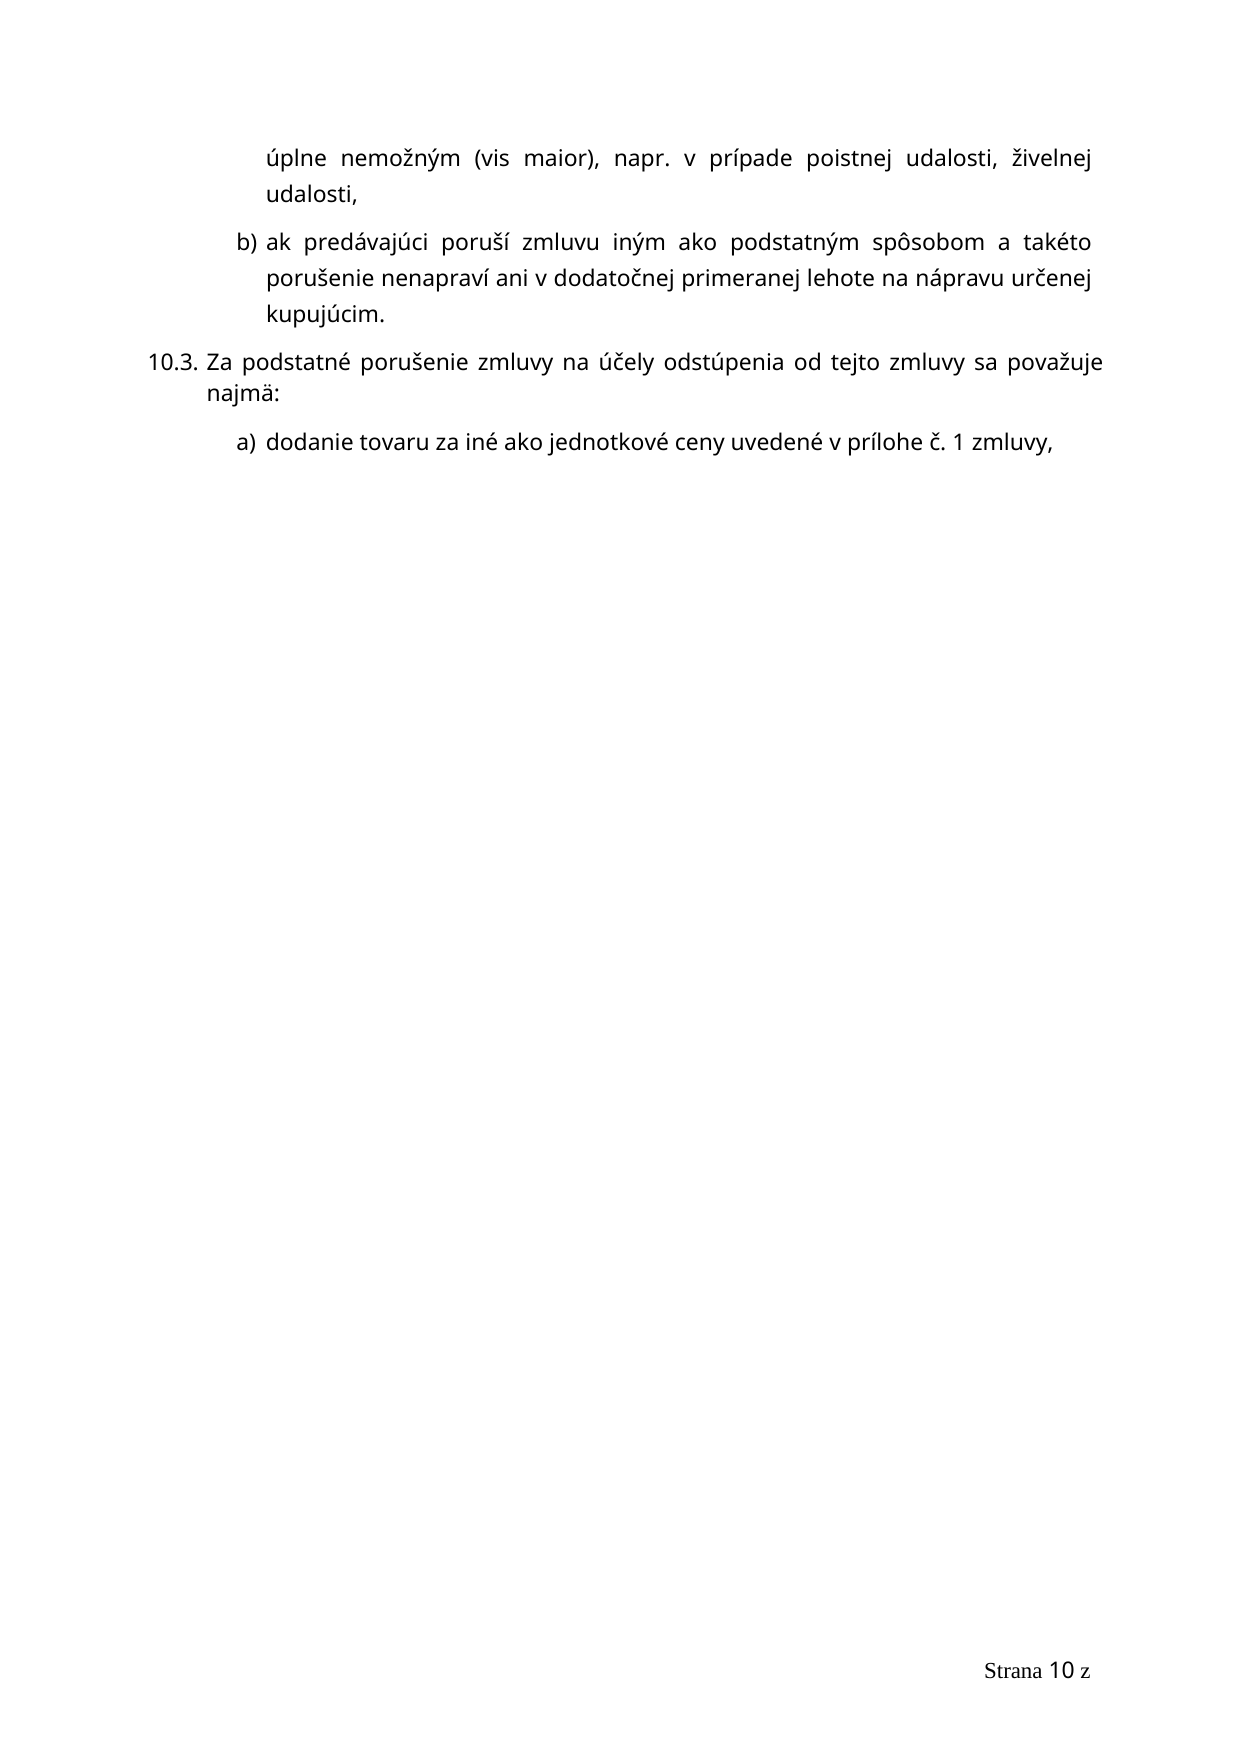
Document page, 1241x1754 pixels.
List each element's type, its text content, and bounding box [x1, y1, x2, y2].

list ak predávajúci poruší zmluvu iným ako podstatným spôsobom a takéto porušenie nenapraví ani v dodatočnej primeranej lehote na nápravu určenej kupujúcim. [236, 226, 1093, 329]
list dodanie tovaru za iné ako jednotkové ceny uvedené v prílohe č. 1 zmluvy, [236, 425, 1105, 457]
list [236, 142, 1093, 209]
list Za podstatné porušenie zmluvy na účely odstúpenia od tejto zmluvy sa považuje najmä: [147, 346, 1105, 409]
